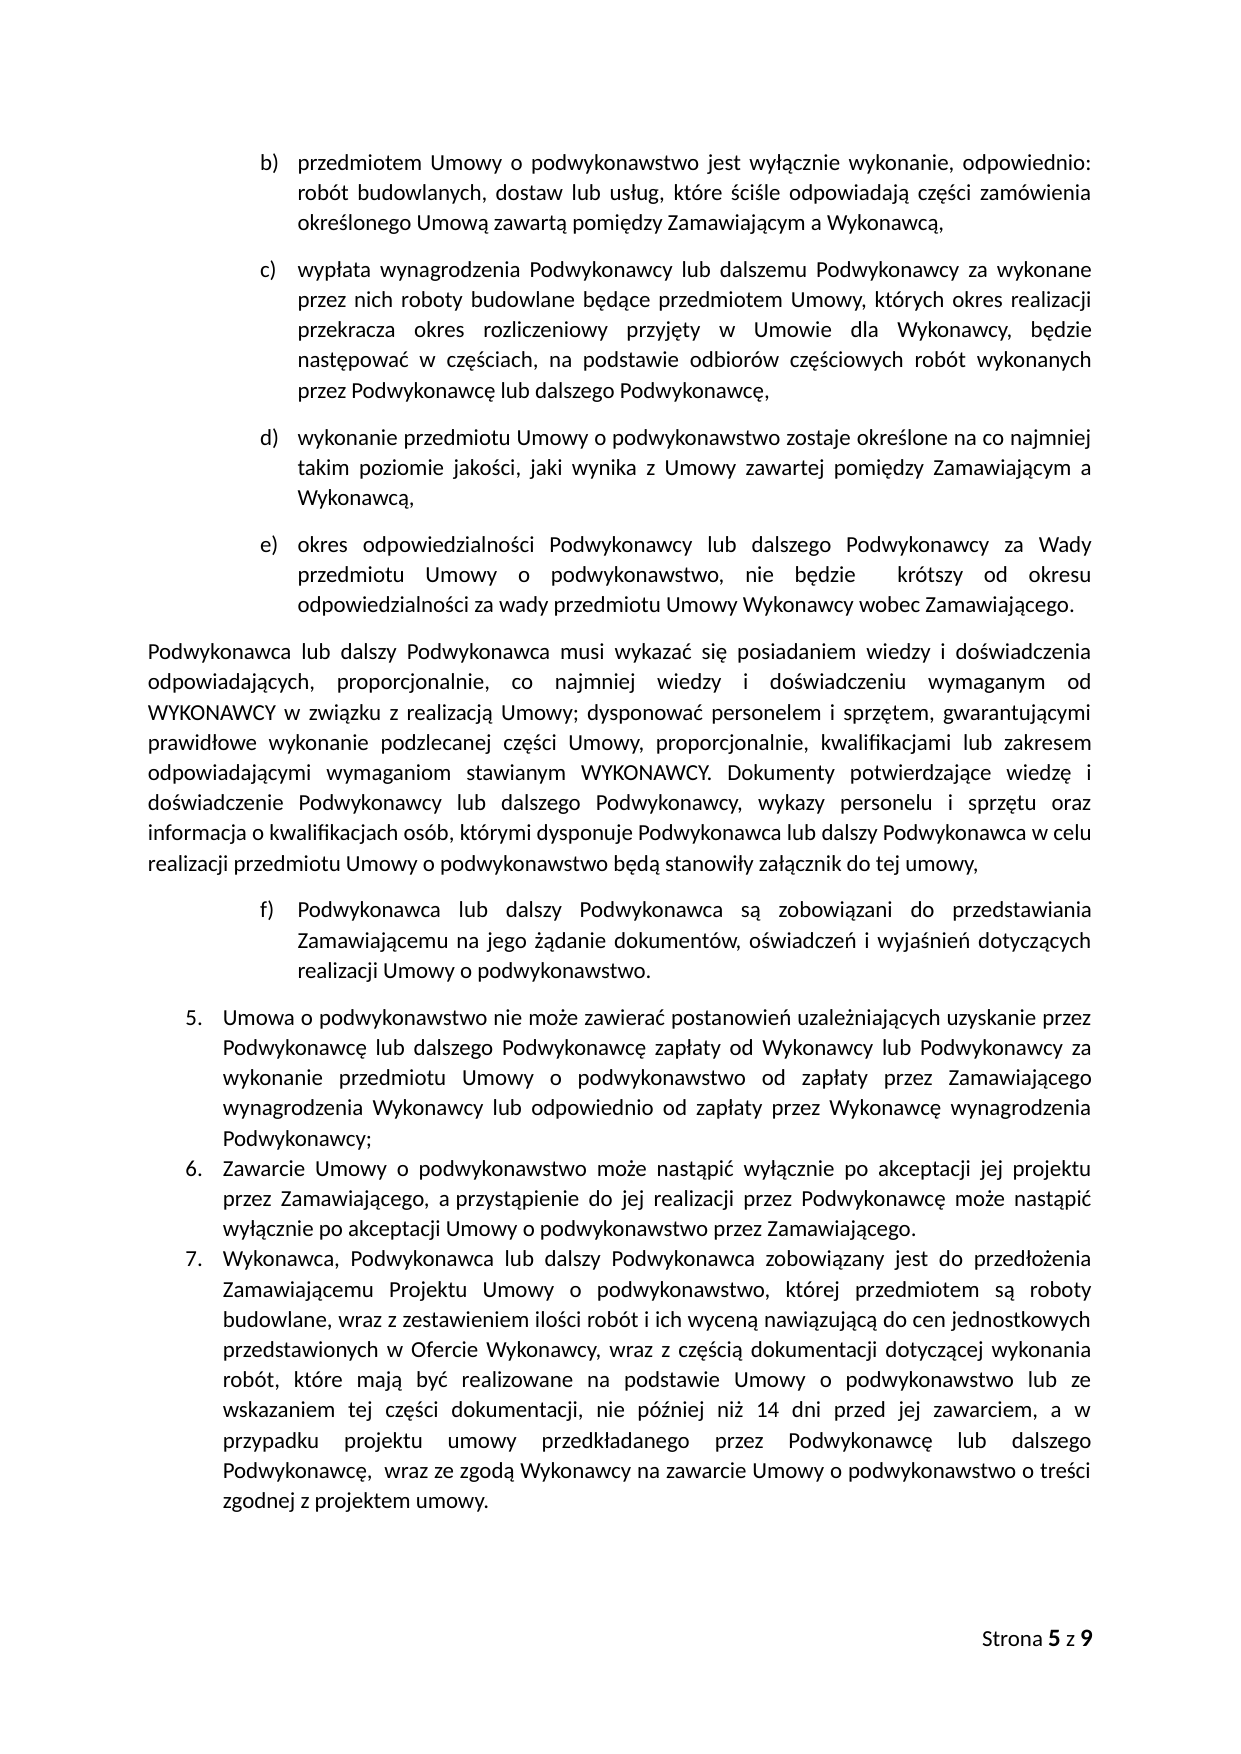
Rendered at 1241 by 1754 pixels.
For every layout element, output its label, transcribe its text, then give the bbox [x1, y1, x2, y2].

list Wykonawca, Podwykonawca lub dalszy Podwykonawca zobowiązany jest do przedłożenia Zamawiającemu Projektu Umowy o podwykonawstwo, której przedmiotem są roboty budowlane, wraz z zestawieniem ilości robót i ich wyceną nawiązującą do cen jednostkowych przedstawionych w Ofercie Wykonawcy, wraz z częścią dokumentacji dotyczącej wykonania robót, które mają być realizowane na podstawie Umowy o podwykonawstwo lub ze wskazaniem tej części dokumentacji, nie później niż 14 dni przed jej zawarciem, a w przypadku projektu umowy przedkładanego przez Podwykonawcę lub dalszego Podwykonawcę, wraz ze zgodą Wykonawcy na zawarcie Umowy o podwykonawstwo o treści zgodnej z projektem umowy. [185, 1244, 1093, 1514]
list Zawarcie Umowy o podwykonawstwo może nastąpić wyłącznie po akceptacji jej projektu przez Zamawiającego, a przystąpienie do jej realizacji przez Podwykonawcę może nastąpić wyłącznie po akceptacji Umowy o podwykonawstwo przez Zamawiającego. [185, 1154, 1093, 1242]
list wykonanie przedmiotu Umowy o podwykonawstwo zostaje określone na co najmniej takim poziomie jakości, jaki wynika z Umowy zawartej pomiędzy Zamawiającym a Wykonawcą, [260, 423, 1093, 511]
text Podwykonawca lub dalszy Podwykonawca musi wykazać się posiadaniem wiedzy i doświadczenia odpowiadających, proporcjonalnie, co najmniej wiedzy i doświadczeniu wymaganym od WYKONAWCY w związku z realizacją Umowy; dysponować personelem i sprzętem, gwarantującymi prawidłowe wykonanie podzlecanej części Umowy, proporcjonalnie, kwalifikacjami lub zakresem odpowiadającymi wymaganiom stawianym WYKONAWCY. Dokumenty potwierdzające wiedzę i doświadczenie Podwykonawcy lub dalszego Podwykonawcy, wykazy personelu i sprzętu oraz informacja o kwalifikacjach osób, którymi dysponuje Podwykonawca lub dalszy Podwykonawca w celu realizacji przedmiotu Umowy o podwykonawstwo będą stanowiły załącznik do tej umowy, [148, 637, 1093, 877]
list przedmiotem Umowy o podwykonawstwo jest wyłącznie wykonanie, odpowiednio: robót budowlanych, dostaw lub usług, które ściśle odpowiadają części zamówienia określonego Umową zawartą pomiędzy Zamawiającym a Wykonawcą, [260, 148, 1093, 236]
list Umowa o podwykonawstwo nie może zawierać postanowień uzależniających uzyskanie przez Podwykonawcę lub dalszego Podwykonawcę zapłaty od Wykonawcy lub Podwykonawcy za wykonanie przedmiotu Umowy o podwykonawstwo od zapłaty przez Zamawiającego wynagrodzenia Wykonawcy lub odpowiednio od zapłaty przez Wykonawcę wynagrodzenia Podwykonawcy; [185, 1003, 1093, 1152]
list wypłata wynagrodzenia Podwykonawcy lub dalszemu Podwykonawcy za wykonane przez nich roboty budowlane będące przedmiotem Umowy, których okres realizacji przekracza okres rozliczeniowy przyjęty w Umowie dla Wykonawcy, będzie następować w częściach, na podstawie odbiorów częściowych robót wykonanych przez Podwykonawcę lub dalszego Podwykonawcę, [260, 255, 1093, 404]
list Podwykonawca lub dalszy Podwykonawca są zobowiązani do przedstawiania Zamawiającemu na jego żądanie dokumentów, oświadczeń i wyjaśnień dotyczących realizacji Umowy o podwykonawstwo. [260, 896, 1093, 984]
list okres odpowiedzialności Podwykonawcy lub dalszego Podwykonawcy za Wady przedmiotu Umowy o podwykonawstwo, nie będzie krótszy od okresu odpowiedzialności za wady przedmiotu Umowy Wykonawcy wobec Zamawiającego. [260, 530, 1093, 618]
